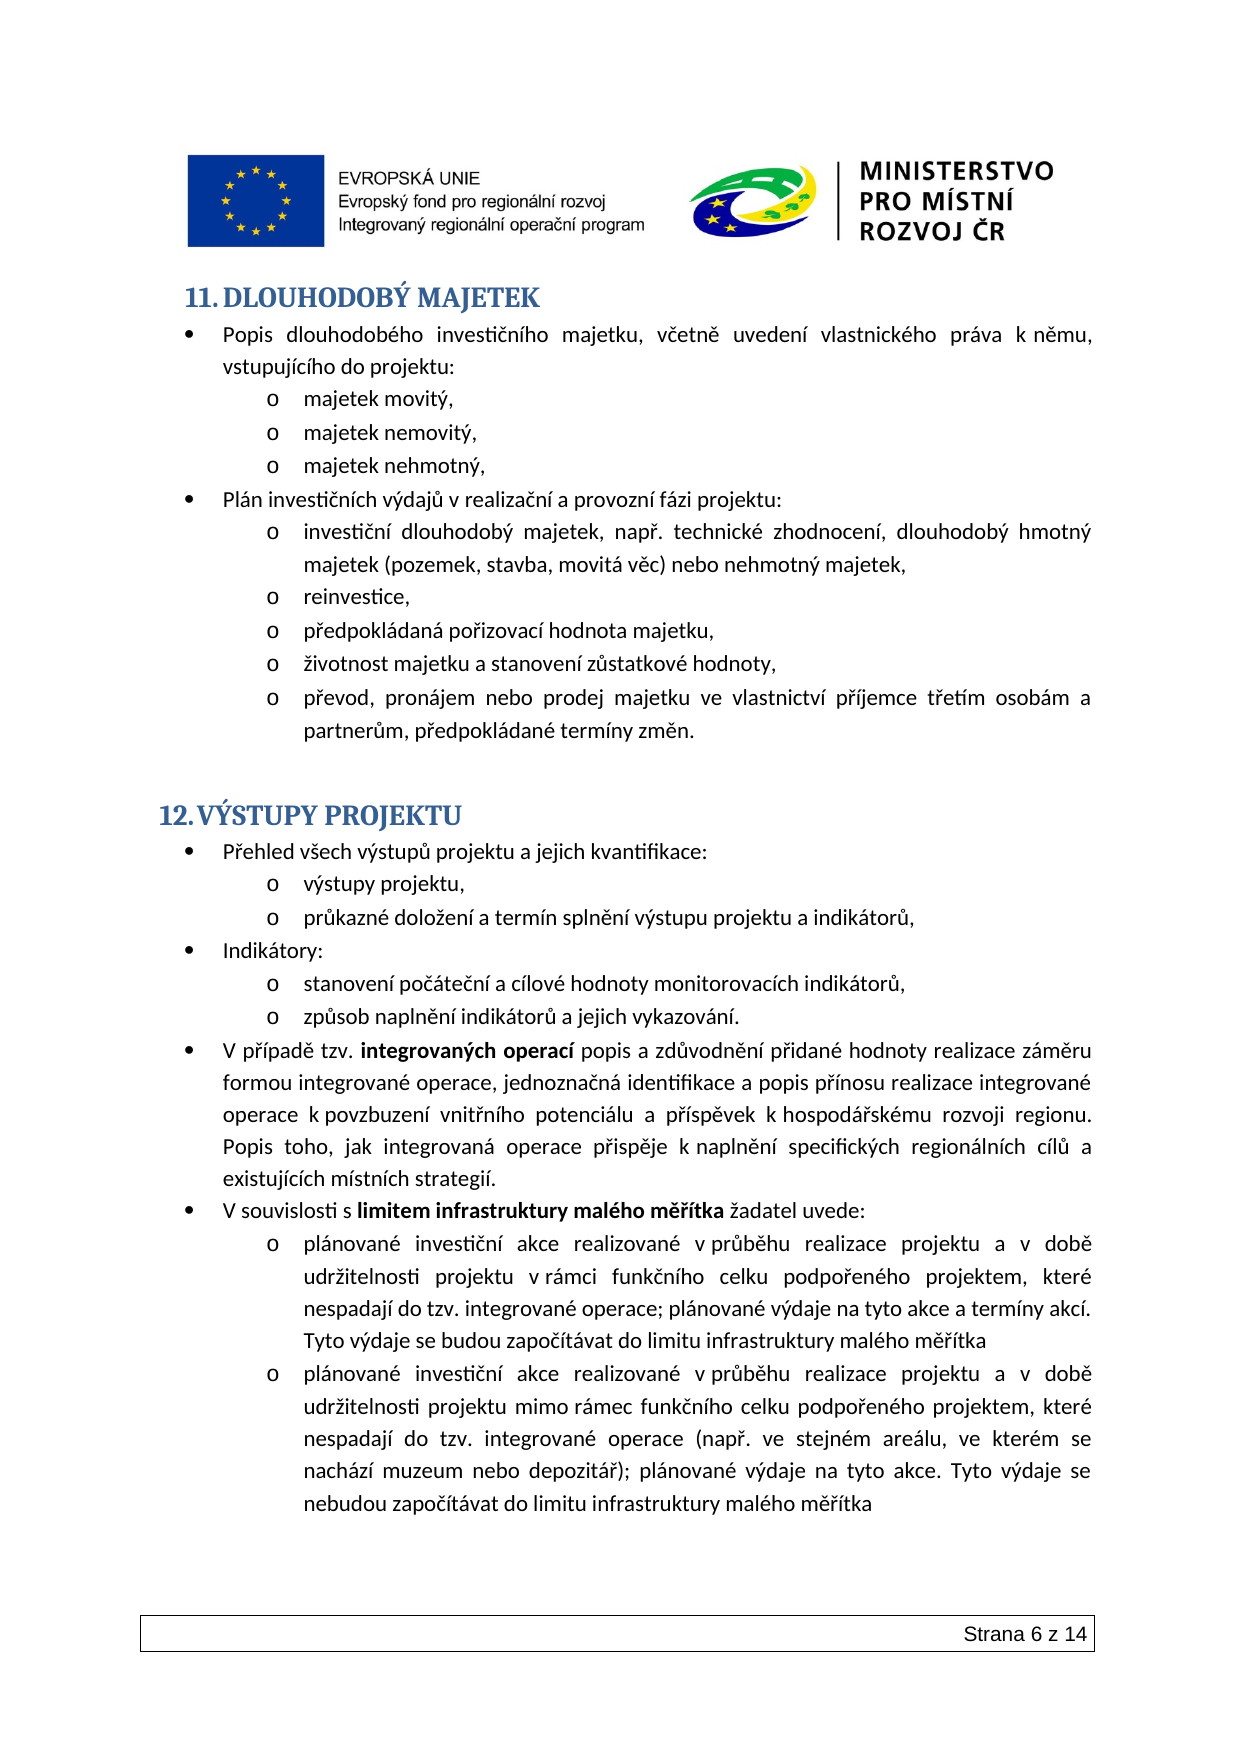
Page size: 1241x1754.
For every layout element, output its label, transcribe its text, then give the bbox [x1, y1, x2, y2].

list majetek nemovitý, [266, 418, 1093, 447]
list investiční dlouhodobý majetek, např. technické zhodnocení, dlouhodobý hmotný majetek (pozemek, stavba, movitá věc) nebo nehmotný majetek, [266, 517, 1093, 578]
list stanovení počáteční a cílové hodnoty monitorovacích indikátorů, [266, 969, 1093, 998]
list majetek movitý, [266, 384, 1093, 413]
list V souvislosti s limitem infrastruktury malého měřítka žadatel uvede: [185, 1197, 1093, 1225]
list průkazné doložení a termín splnění výstupu projektu a indikátorů, [266, 903, 1093, 932]
picture [157, 123, 1083, 277]
list předpokládaná pořizovací hodnota majetku, [266, 616, 1093, 645]
list převod, pronájem nebo prodej majetku ve vlastnictví příjemce třetím osobám a partnerům, předpokládané termíny změn. [266, 683, 1093, 744]
list způsob naplnění indikátorů a jejich vykazování. [266, 1002, 1093, 1031]
list Přehled všech výstupů projektu a jejich kvantifikace: [185, 837, 1093, 865]
list plánované investiční akce realizované v průběhu realizace projektu a v době udržitelnosti projektu v rámci funkčního celku podpořeného projektem, které nespadají do tzv. integrované operace; plánované výdaje na tyto akce a termíny akcí. Tyto výdaje se budou započítávat do limitu infrastruktury malého měřítka [266, 1229, 1093, 1354]
list životnost majetku a stanovení zůstatkové hodnoty, [266, 649, 1093, 679]
list Plán investičních výdajů v realizační a provozní fázi projektu: [185, 485, 1093, 513]
subtitle Výstupy projektu [159, 799, 1093, 832]
list V případě tzv. integrovaných operací popis a zdůvodnění přidané hodnoty realizace záměru formou integrované operace, jednoznačná identifikace a popis přínosu realizace integrované operace k povzbuzení vnitřního potenciálu a příspěvek k hospodářskému rozvoji regionu. Popis toho, jak integrovaná operace přispěje k naplnění specifických regionálních cílů a existujících místních strategií. [185, 1036, 1093, 1192]
list reinvestice, [266, 582, 1093, 612]
list výstupy projektu, [266, 869, 1093, 898]
list Indikátory: [185, 936, 1093, 964]
list majetek nehmotný, [266, 451, 1093, 480]
list plánované investiční akce realizované v průběhu realizace projektu a v době udržitelnosti projektu mimo rámec funkčního celku podpořeného projektem, které nespadají do tzv. integrované operace (např. ve stejném areálu, ve kterém se nachází muzeum nebo depozitář); plánované výdaje na tyto akce. Tyto výdaje se nebudou započítávat do limitu infrastruktury malého měřítka [266, 1359, 1093, 1517]
list Popis dlouhodobého investičního majetku, včetně uvedení vlastnického práva k němu, vstupujícího do projektu: [185, 320, 1093, 380]
